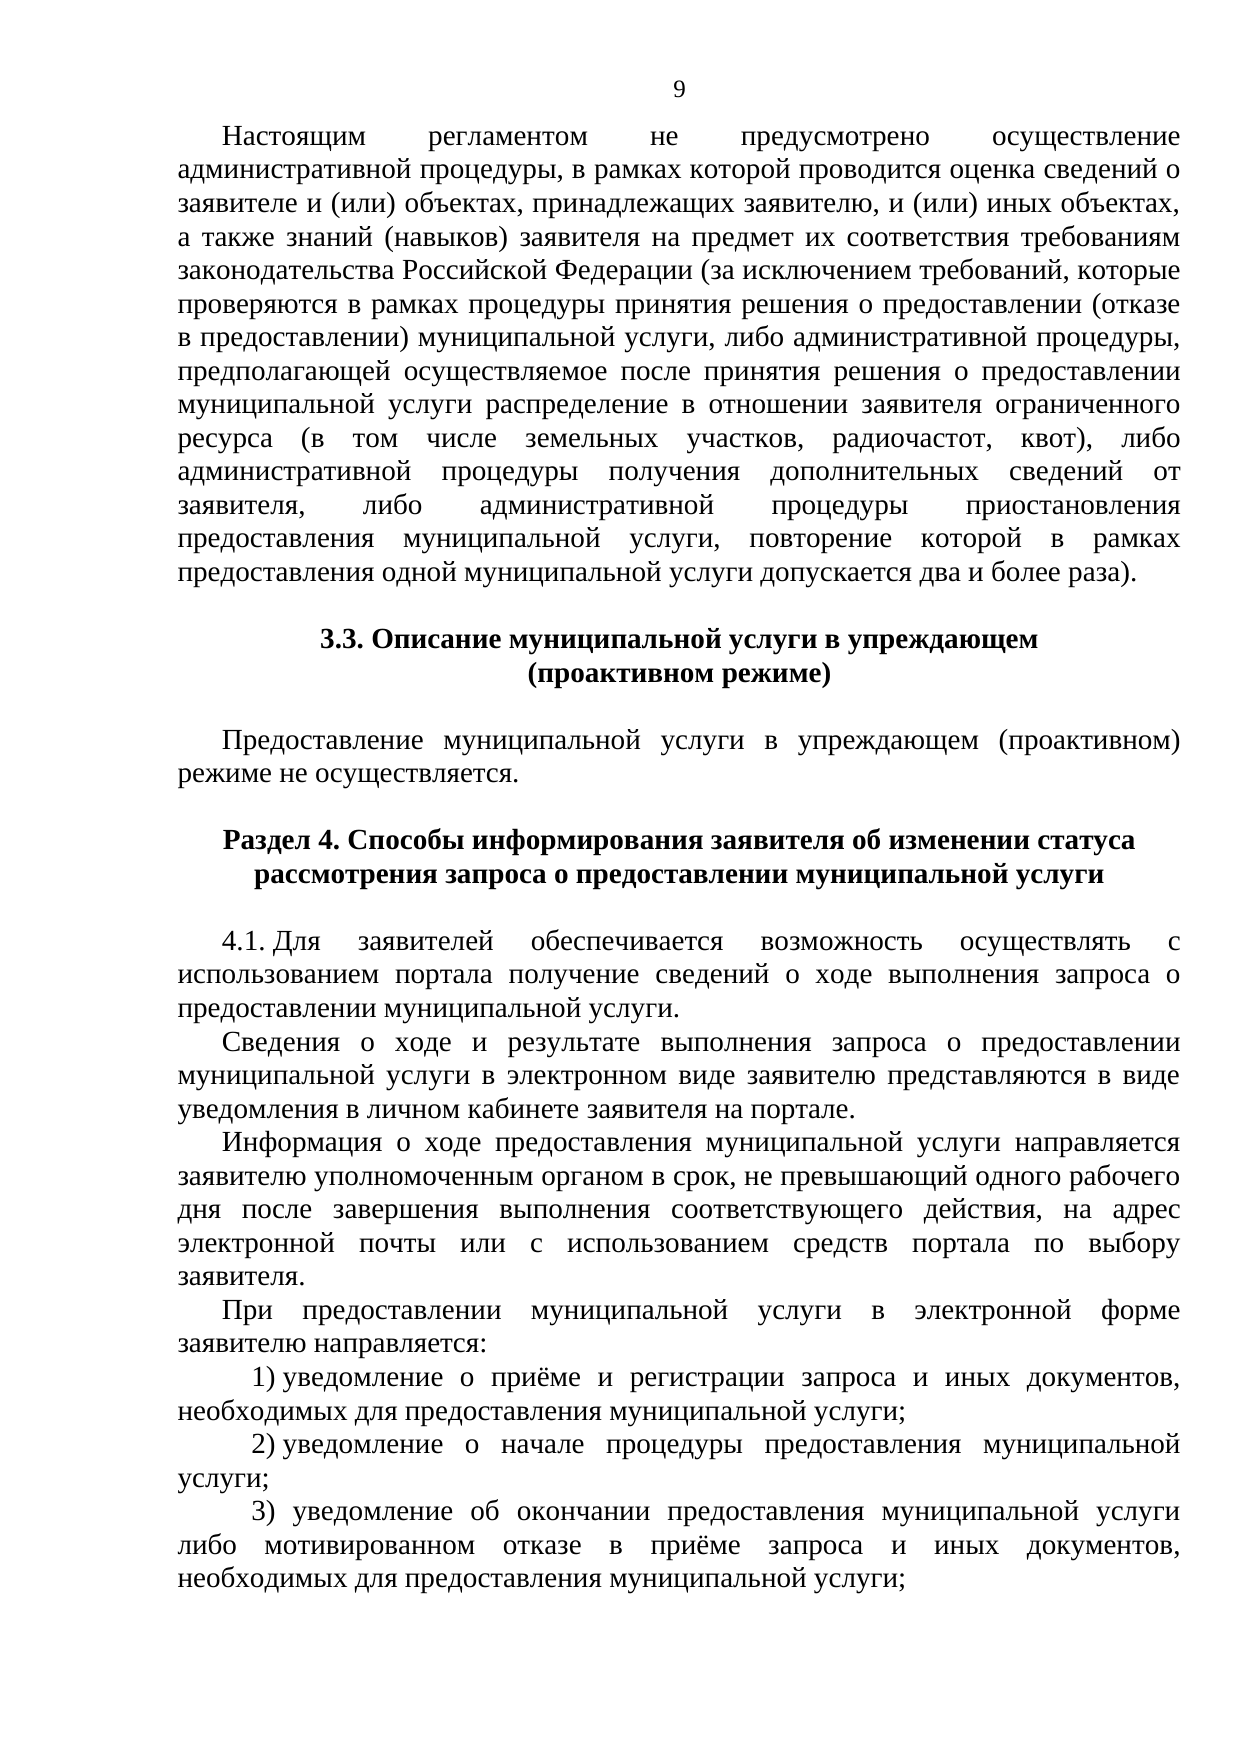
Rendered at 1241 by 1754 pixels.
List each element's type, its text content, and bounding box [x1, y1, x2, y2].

text Настоящим регламентом не предусмотрено осуществление административной процедуры, в рамках которой проводится оценка сведений о заявителе и (или) объектах, принадлежащих заявителю, и (или) иных объектах, а также знаний (навыков) заявителя на предмет их соответствия требованиям законодательства Российской Федерации (за исключением требований, которые проверяются в рамках процедуры принятия решения о предоставлении (отказе в предоставлении) муниципальной услуги, либо административной процедуры, предполагающей осуществляемое после принятия решения о предоставлении муниципальной услуги распределение в отношении заявителя ограниченного ресурса (в том числе земельных участков, радиочастот, квот), либо административной процедуры получения дополнительных сведений от заявителя, либо административной процедуры приостановления предоставления муниципальной услуги, повторение которой в рамках предоставления одной муниципальной услуги допускается два и более раза). [177, 118, 1181, 588]
text Раздел 4. Способы информирования заявителя об изменении статуса рассмотрения запроса о предоставлении муниципальной услуги [177, 822, 1181, 889]
text 3) уведомление об окончании предоставления муниципальной услуги либо мотивированном отказе в приёме запроса и иных документов, необходимых для предоставления муниципальной услуги; [177, 1493, 1181, 1594]
text 1) уведомление о приёме и регистрации запроса и иных документов, необходимых для предоставления муниципальной услуги; [177, 1359, 1181, 1426]
text Предоставление муниципальной услуги в упреждающем (проактивном) режиме не осуществляется. [177, 722, 1181, 789]
text Сведения о ходе и результате выполнения запроса о предоставлении муниципальной услуги в электронном виде заявителю представляются в виде уведомления в личном кабинете заявителя на портале. [177, 1024, 1181, 1124]
text 4.1. Для заявителей обеспечивается возможность осуществлять с использованием портала получение сведений о ходе выполнения запроса о предоставлении муниципальной услуги. [177, 923, 1181, 1024]
text 3.3. Описание муниципальной услуги в упреждающем [177, 621, 1181, 655]
text (проактивном режиме) [177, 655, 1181, 688]
text При предоставлении муниципальной услуги в электронной форме заявителю направляется: [177, 1292, 1181, 1359]
text Информация о ходе предоставления муниципальной услуги направляется заявителю уполномоченным органом в срок, не превышающий одного рабочего дня после завершения выполнения соответствующего действия, на адрес электронной почты или с использованием средств портала по выбору заявителя. [177, 1124, 1181, 1292]
text 2) уведомление о начале процедуры предоставления муниципальной услуги; [177, 1426, 1181, 1493]
